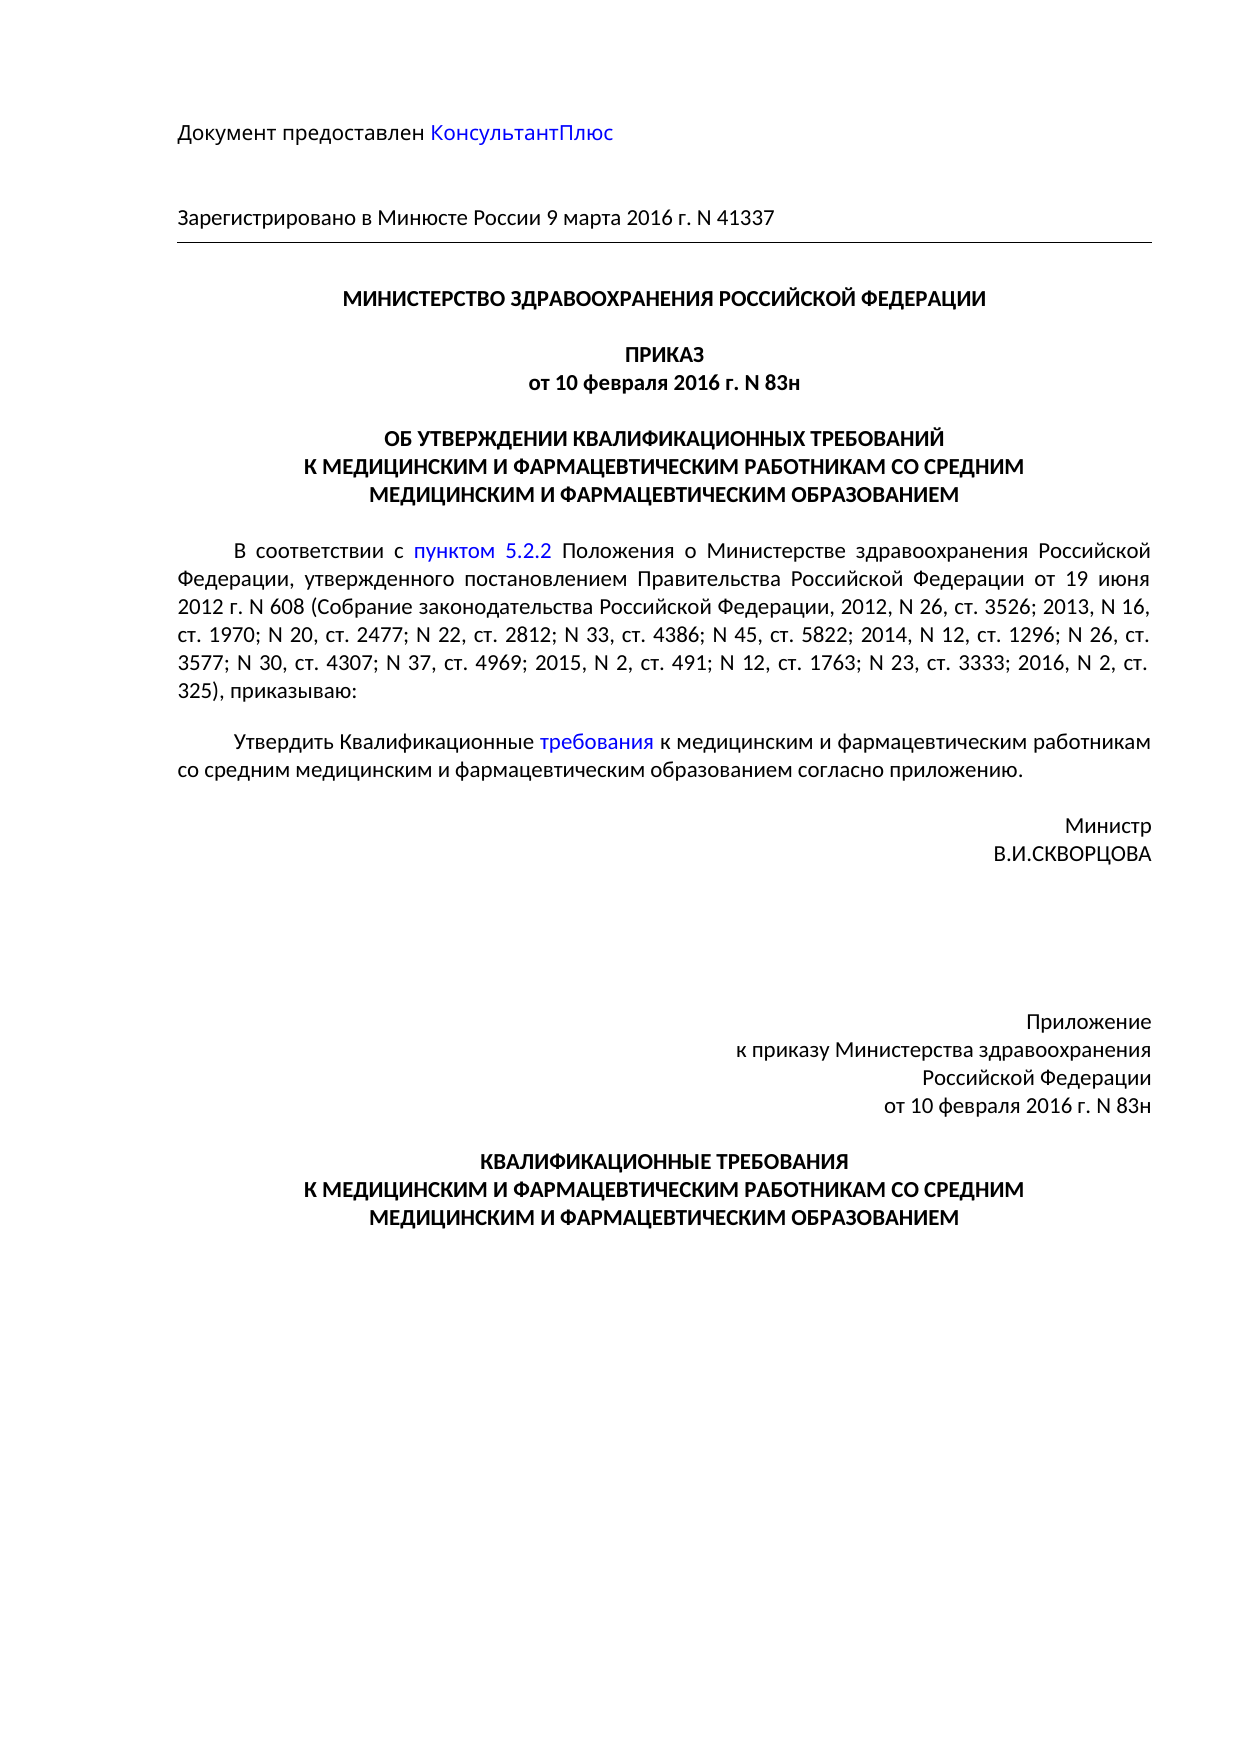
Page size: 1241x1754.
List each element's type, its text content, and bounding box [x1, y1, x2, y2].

title МИНИСТЕРСТВО ЗДРАВООХРАНЕНИЯ РОССИЙСКОЙ ФЕДЕРАЦИИ [177, 284, 1152, 312]
title К МЕДИЦИНСКИМ И ФАРМАЦЕВТИЧЕСКИМ РАБОТНИКАМ СО СРЕДНИМ [177, 1176, 1152, 1203]
title ОБ УТВЕРЖДЕНИИ КВАЛИФИКАЦИОННЫХ ТРЕБОВАНИЙ [177, 424, 1152, 452]
title МЕДИЦИНСКИМ И ФАРМАЦЕВТИЧЕСКИМ ОБРАЗОВАНИЕМ [177, 1203, 1152, 1232]
text Российской Федерации [177, 1063, 1152, 1091]
title К МЕДИЦИНСКИМ И ФАРМАЦЕВТИЧЕСКИМ РАБОТНИКАМ СО СРЕДНИМ [177, 452, 1152, 480]
text от 10 февраля 2016 г. N 83н [177, 1091, 1152, 1119]
title Документ предоставлен КонсультантПлюс [177, 118, 1152, 175]
title КВАЛИФИКАЦИОННЫЕ ТРЕБОВАНИЯ [177, 1147, 1152, 1176]
title от 10 февраля 2016 г. N 83н [177, 368, 1152, 396]
text Приложение [177, 1007, 1152, 1035]
text Утвердить Квалификационные требования к медицинским и фармацевтическим работникам со средним медицинским и фармацевтическим образованием согласно приложению. [177, 727, 1152, 783]
text Зарегистрировано в Минюсте России 9 марта 2016 г. N 41337 [177, 203, 1152, 231]
text В соответствии с пунктом 5.2.2 Положения о Министерстве здравоохранения Российской Федерации, утвержденного постановлением Правительства Российской Федерации от 19 июня 2012 г. N 608 (Собрание законодательства Российской Федерации, 2012, N 26, ст. 3526; 2013, N 16, ст. 1970; N 20, ст. 2477; N 22, ст. 2812; N 33, ст. 4386; N 45, ст. 5822; 2014, N 12, ст. 1296; N 26, ст. 3577; N 30, ст. 4307; N 37, ст. 4969; 2015, N 2, ст. 491; N 12, ст. 1763; N 23, ст. 3333; 2016, N 2, ст. 325), приказываю: [177, 536, 1152, 704]
text В.И.СКВОРЦОВА [177, 839, 1152, 867]
title МЕДИЦИНСКИМ И ФАРМАЦЕВТИЧЕСКИМ ОБРАЗОВАНИЕМ [177, 480, 1152, 508]
text Министр [177, 811, 1152, 839]
title ПРИКАЗ [177, 340, 1152, 368]
text к приказу Министерства здравоохранения [177, 1035, 1152, 1063]
